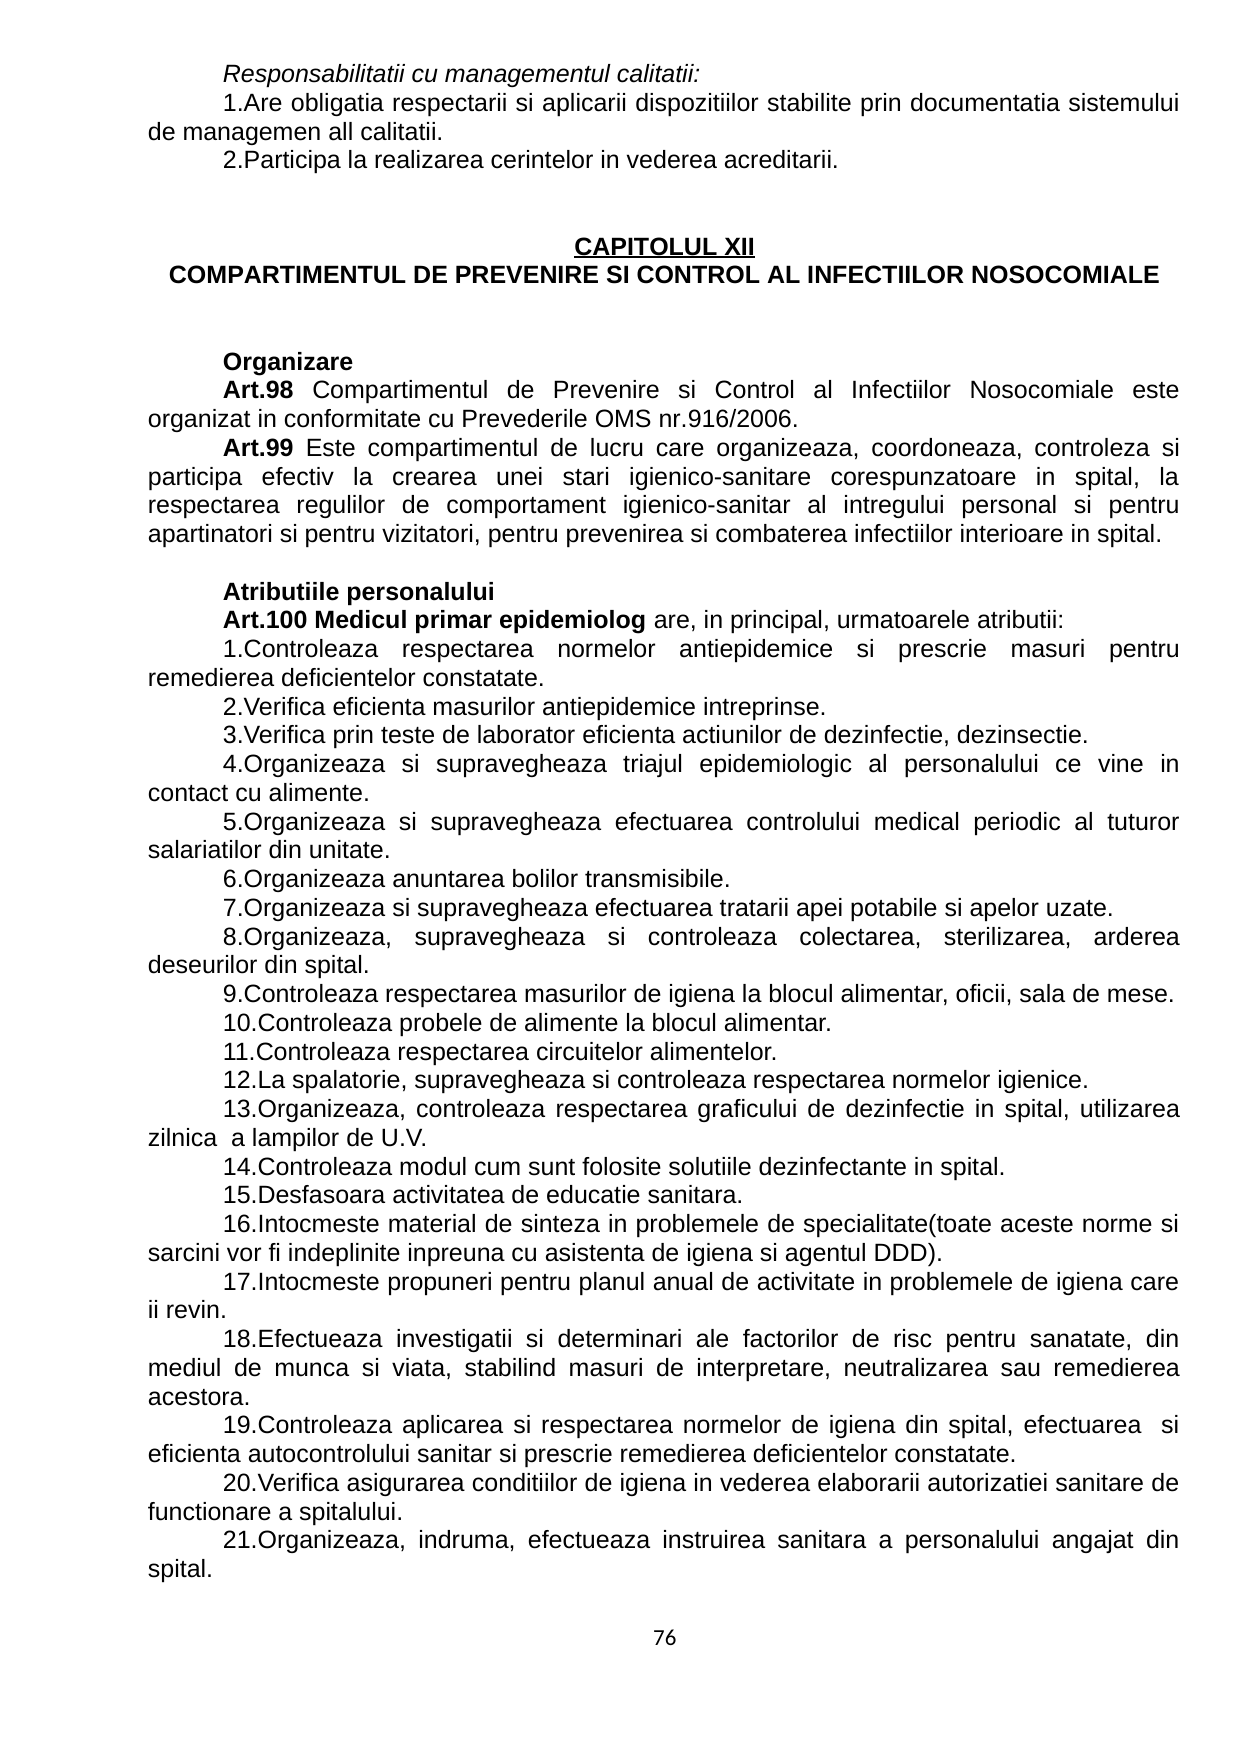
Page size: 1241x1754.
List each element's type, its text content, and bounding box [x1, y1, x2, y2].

text 8.Organizeaza, supravegheaza si controleaza colectarea, sterilizarea, arderea deseurilor din spital. [148, 922, 1181, 979]
text 13.Organizeaza, controleaza respectarea graficului de dezinfectie in spital, utilizarea zilnica a lampilor de U.V. [148, 1094, 1181, 1152]
text 12.La spalatorie, supravegheaza si controleaza respectarea normelor igienice. [148, 1065, 1181, 1094]
text 1.Are obligatia respectarii si aplicarii dispozitiilor stabilite prin documentatia sistemului de managemen all calitatii. [148, 88, 1181, 145]
text Art.98 Compartimentul de Prevenire si Control al Infectiilor Nosocomiale este organizat in conformitate cu Prevederile OMS nr.916/2006. [148, 375, 1181, 433]
text CAPITOLUL XII [148, 232, 1181, 260]
text 11.Controleaza respectarea circuitelor alimentelor. [148, 1037, 1181, 1065]
text 2.Participa la realizarea cerintelor in vederea acreditarii. [148, 145, 1181, 174]
text 15.Desfasoara activitatea de educatie sanitara. [148, 1180, 1181, 1209]
text 2.Verifica eficienta masurilor antiepidemice intreprinse. [148, 692, 1181, 720]
text 3.Verifica prin teste de laborator eficienta actiunilor de dezinfectie, dezinsectie. [148, 720, 1181, 749]
text 7.Organizeaza si supravegheaza efectuarea tratarii apei potabile si apelor uzate. [148, 893, 1181, 922]
text COMPARTIMENTUL DE PREVENIRE SI CONTROL AL INFECTIILOR NOSOCOMIALE [148, 260, 1181, 289]
text 14.Controleaza modul cum sunt folosite solutiile dezinfectante in spital. [148, 1152, 1181, 1180]
text 9.Controleaza respectarea masurilor de igiena la blocul alimentar, oficii, sala de mese. [148, 979, 1181, 1008]
text 4.Organizeaza si supravegheaza triajul epidemiologic al personalului ce vine in contact cu alimente. [148, 749, 1181, 807]
text Responsabilitatii cu managementul calitatii: [148, 59, 1181, 88]
text 10.Controleaza probele de alimente la blocul alimentar. [148, 1008, 1181, 1037]
text 1.Controleaza respectarea normelor antiepidemice si prescrie masuri pentru remedierea deficientelor constatate. [148, 634, 1181, 692]
text 17.Intocmeste propuneri pentru planul anual de activitate in problemele de igiena care ii revin. [148, 1267, 1181, 1324]
text 5.Organizeaza si supravegheaza efectuarea controlului medical periodic al tuturor salariatilor din unitate. [148, 807, 1181, 864]
text Organizare [148, 347, 1181, 375]
text Art.99 Este compartimentul de lucru care organizeaza, coordoneaza, controleza si participa efectiv la crearea unei stari igienico-sanitare corespunzatoare in spital, la respectarea regulilor de comportament igienico-sanitar al intregului personal si pentru apartinatori si pentru vizitatori, pentru prevenirea si combaterea infectiilor interioare in spital. [148, 433, 1181, 548]
text 20.Verifica asigurarea conditiilor de igiena in vederea elaborarii autorizatiei sanitare de functionare a spitalului. [148, 1468, 1181, 1525]
text 19.Controleaza aplicarea si respectarea normelor de igiena din spital, efectuarea si eficienta autocontrolului sanitar si prescrie remedierea deficientelor constatate. [148, 1410, 1181, 1468]
text 21.Organizeaza, indruma, efectueaza instruirea sanitara a personalului angajat din spital. [148, 1525, 1181, 1583]
text Atributiile personalului [148, 577, 1181, 605]
text 16.Intocmeste material de sinteza in problemele de specialitate(toate aceste norme si sarcini vor fi indeplinite inpreuna cu asistenta de igiena si agentul DDD). [148, 1209, 1181, 1267]
text 18.Efectueaza investigatii si determinari ale factorilor de risc pentru sanatate, din mediul de munca si viata, stabilind masuri de interpretare, neutralizarea sau remedierea acestora. [148, 1324, 1181, 1410]
text Art.100 Medicul primar epidemiolog are, in principal, urmatoarele atributii: [148, 605, 1181, 634]
text 6.Organizeaza anuntarea bolilor transmisibile. [148, 864, 1181, 893]
